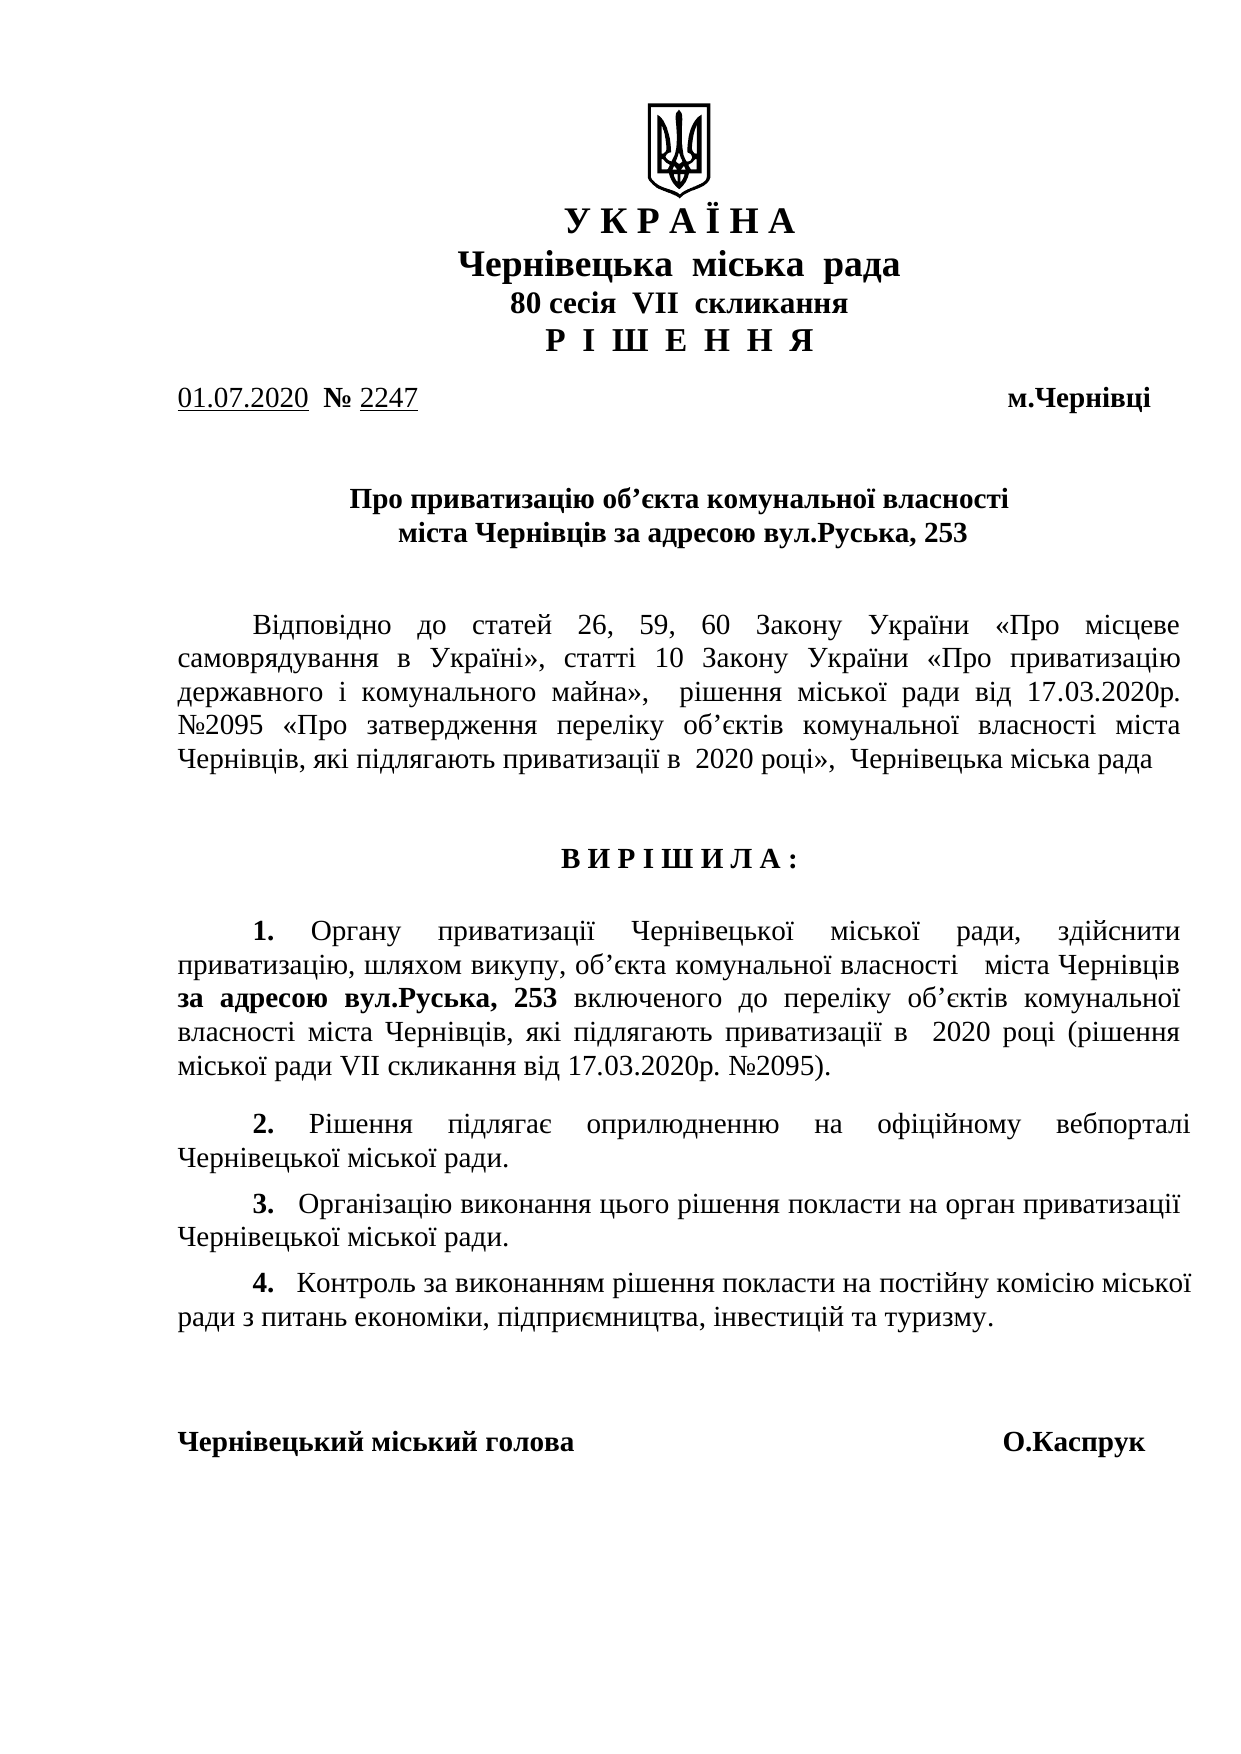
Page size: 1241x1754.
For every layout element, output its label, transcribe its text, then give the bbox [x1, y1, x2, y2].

text Про приватизацію об’єкта комунальної власності [177, 481, 1181, 515]
text 01.07.2020 № 2247 м.Чернівці [177, 381, 1181, 414]
subtitle Р І Ш Е Н Н Я [177, 321, 1181, 359]
text 80 сесія VIІ скликання [177, 285, 1181, 321]
text 1. Органу приватизації Чернівецької міської ради, здійснити приватизацію, шляхом викупу, об’єкта комунальної власності міста Чернівців за адресою вул.Руська, 253 включеного до переліку об’єктів комунальної власності міста Чернівців, які підлягають приватизації в 2020 році (рішення міської ради VII скликання від 17.03.2020р. №2095). [177, 913, 1181, 1081]
text 2. Рішення підлягає оприлюдненню на офіційному вебпорталі Чернівецької міської ради. [177, 1106, 1191, 1173]
text 3. Організацію виконання цього рішення покласти на орган приватизації Чернівецької міської ради. [177, 1186, 1181, 1253]
text В И Р І Ш И Л А : [177, 842, 1181, 875]
text Чернівецький міський голова О.Каспрук [177, 1424, 1190, 1458]
text Чернівецька міська рада [177, 242, 1181, 285]
text У К Р А Ї Н А [177, 198, 1181, 242]
text 4. Контроль за виконанням рішення покласти на постійну комісію міської ради з питань економіки, підприємництва, інвестицій та туризму. [177, 1265, 1191, 1332]
text Відповідно до статей 26, 59, 60 Закону України «Про місцеве самоврядування в Україні», статті 10 Закону України «Про приватизацію державного і комунального майна», рішення міської ради від 17.03.2020р. №2095 «Про затвердження переліку об’єктів комунальної власності міста Чернівців, які підлягають приватизації в 2020 році», Чернівецька міська рада [177, 607, 1181, 774]
text міста Чернівців за адресою вул.Руська, 253 [177, 515, 1181, 548]
